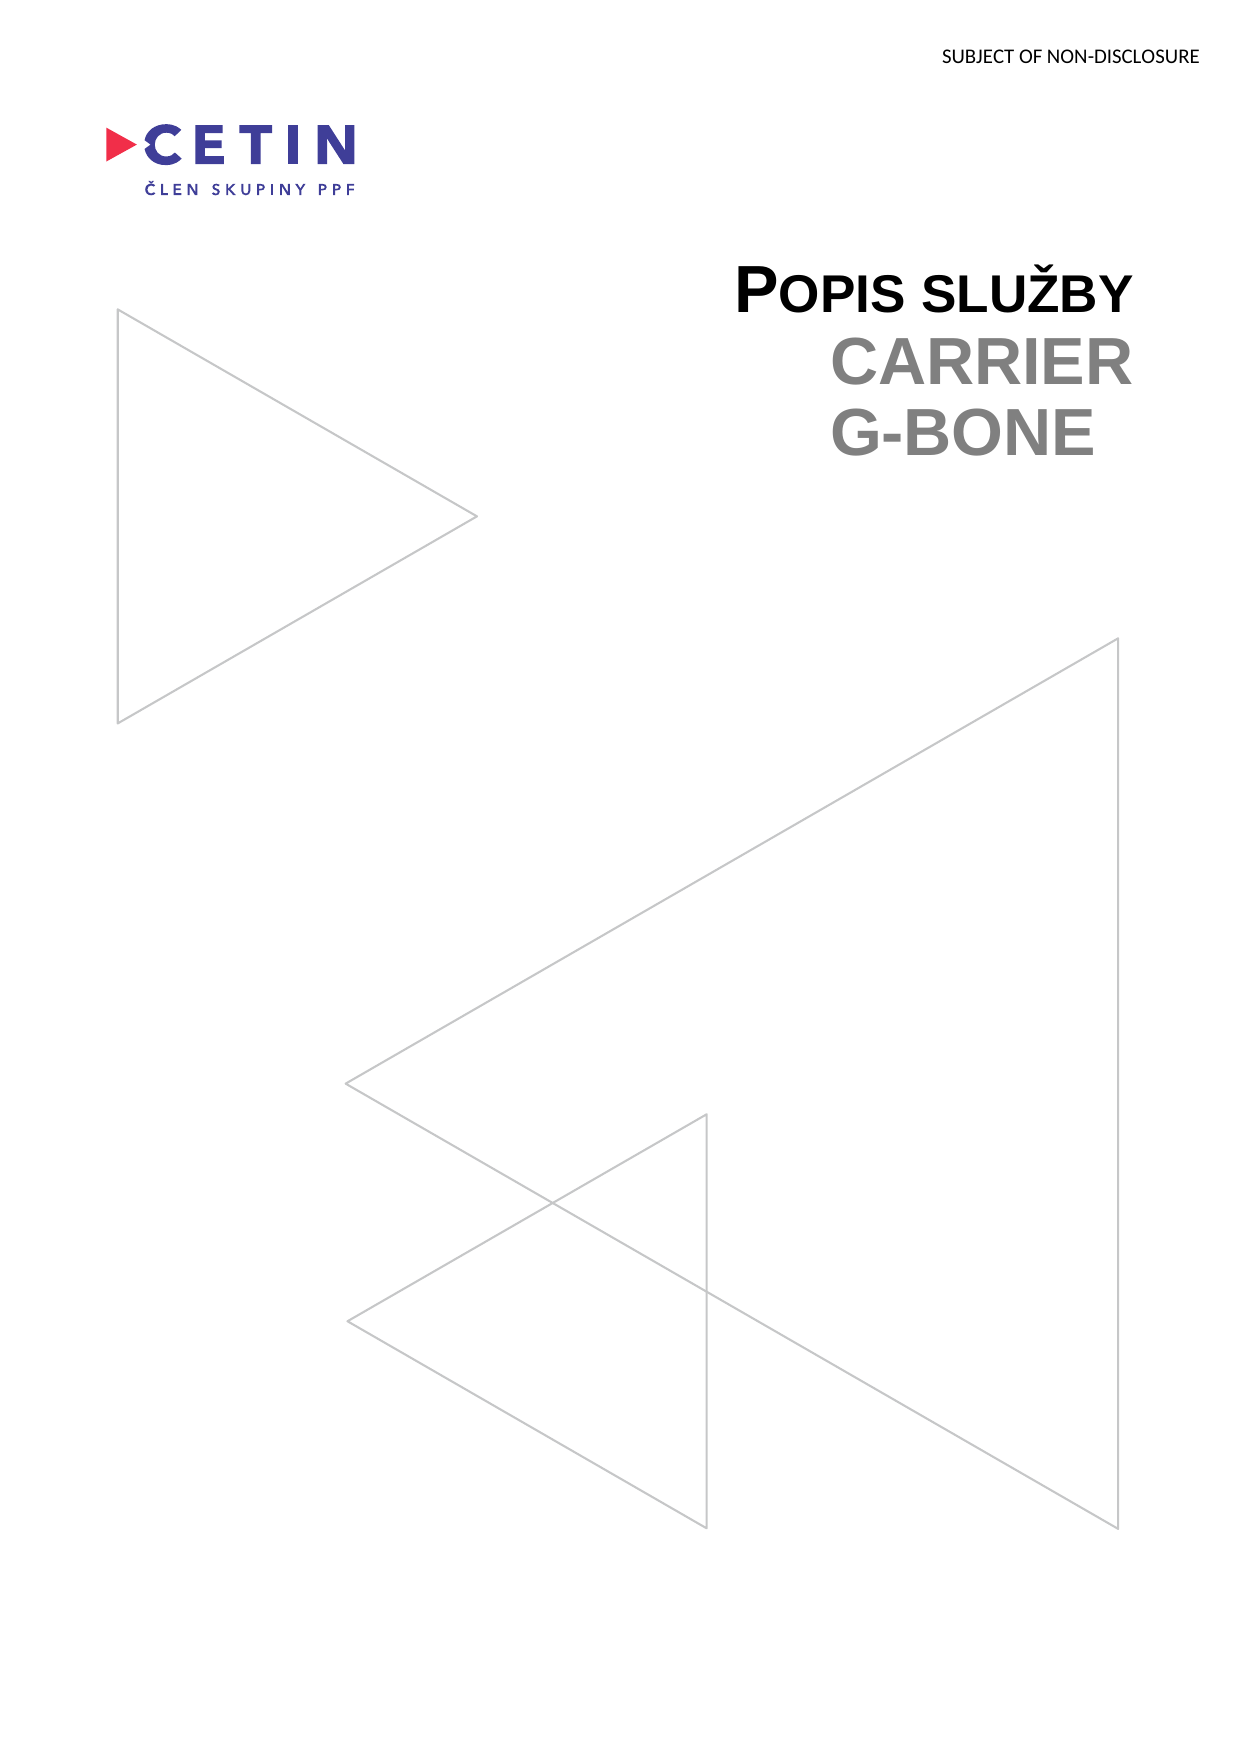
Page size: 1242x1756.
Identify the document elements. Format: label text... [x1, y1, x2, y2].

text POPIS SLUŽBY CARRIER G-BONE [734, 256, 1134, 469]
